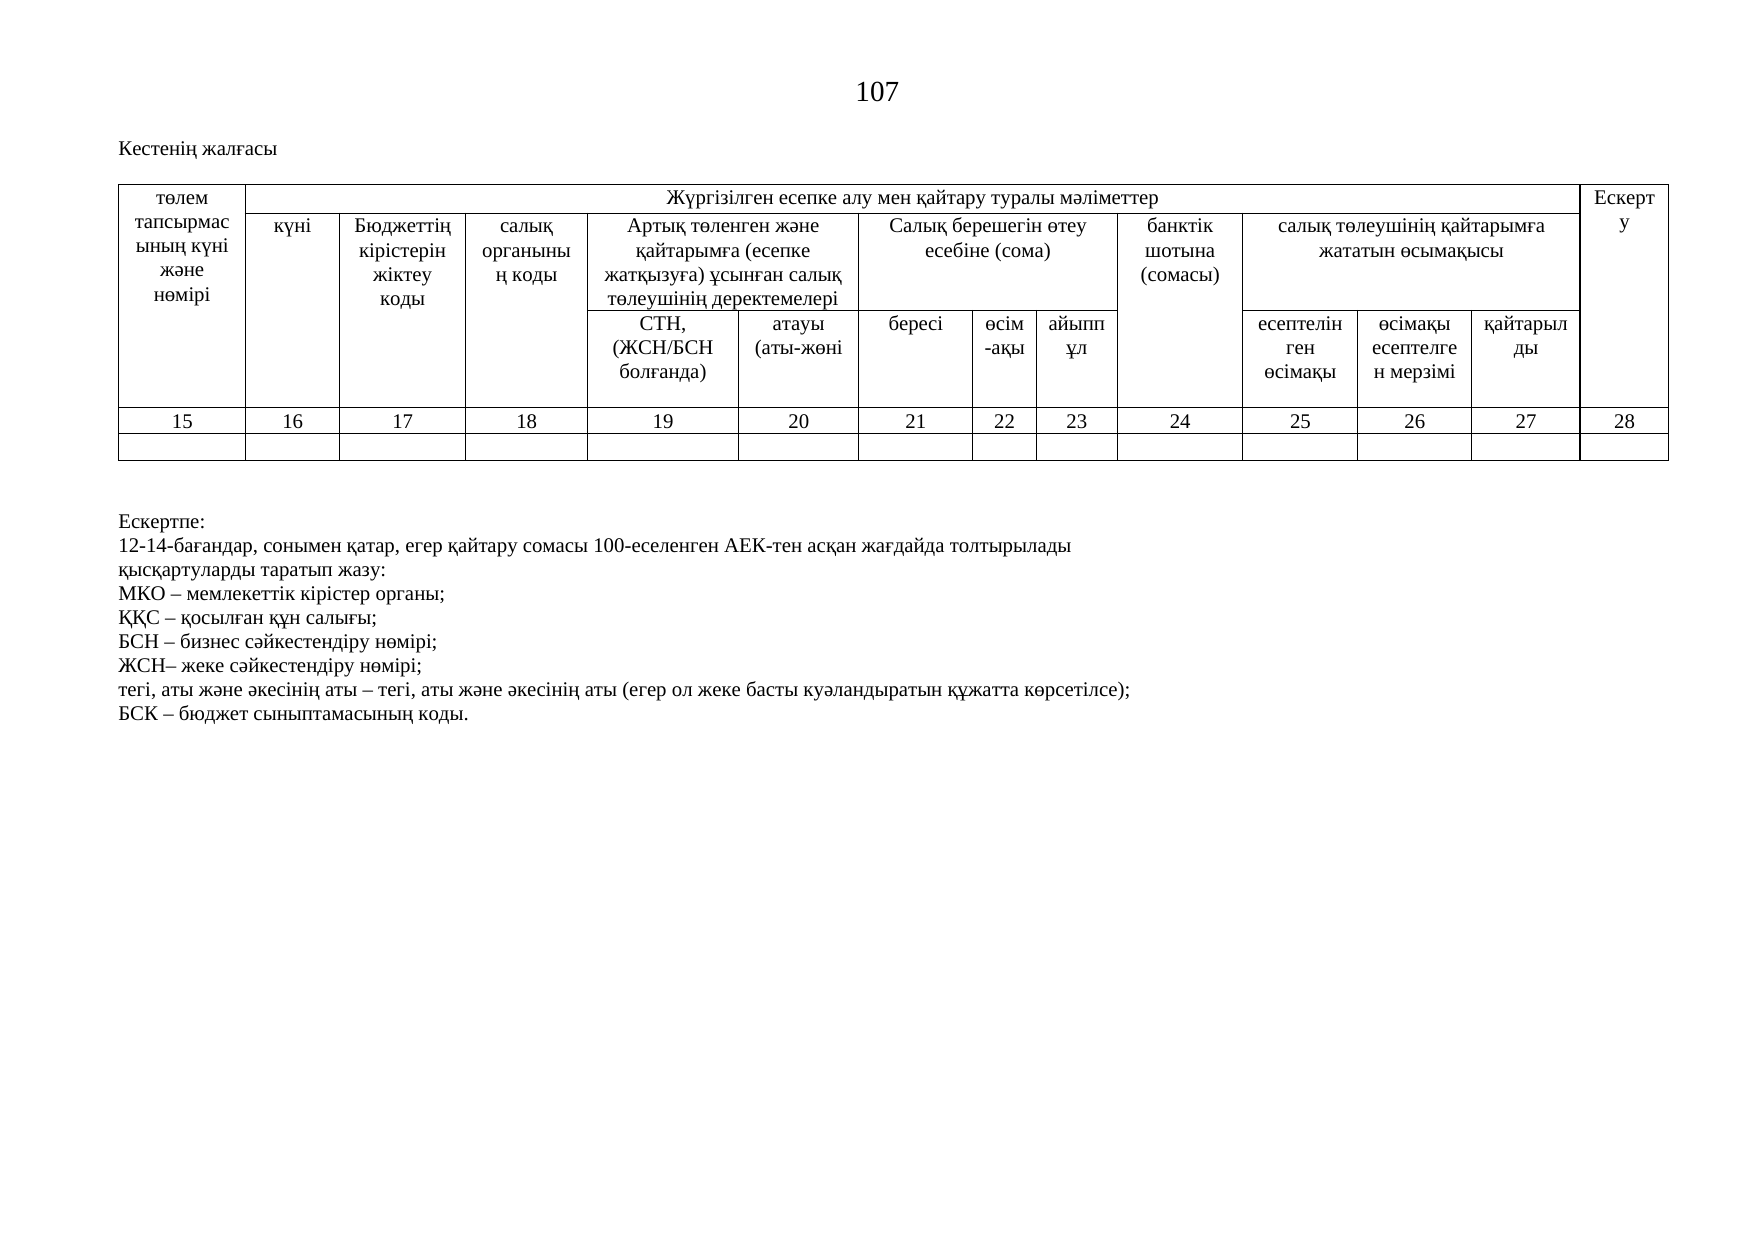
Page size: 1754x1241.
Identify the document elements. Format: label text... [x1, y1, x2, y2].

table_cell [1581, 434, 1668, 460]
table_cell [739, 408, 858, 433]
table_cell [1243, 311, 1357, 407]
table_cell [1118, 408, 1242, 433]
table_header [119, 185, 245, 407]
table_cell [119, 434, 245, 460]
text 12-14-бағандар, сонымен қатар, егер қайтару сомасы 100-еселенген АЕК-тен асқан жағдайда толтырылады [118, 533, 1636, 557]
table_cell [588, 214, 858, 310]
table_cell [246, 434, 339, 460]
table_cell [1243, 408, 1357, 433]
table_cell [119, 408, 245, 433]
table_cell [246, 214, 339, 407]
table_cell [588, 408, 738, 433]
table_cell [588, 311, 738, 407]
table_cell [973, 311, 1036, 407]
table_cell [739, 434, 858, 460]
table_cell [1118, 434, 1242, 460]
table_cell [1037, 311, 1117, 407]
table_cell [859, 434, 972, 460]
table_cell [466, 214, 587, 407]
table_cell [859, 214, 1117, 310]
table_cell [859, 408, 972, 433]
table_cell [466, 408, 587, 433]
text Кестенің жалғасы [118, 136, 1636, 160]
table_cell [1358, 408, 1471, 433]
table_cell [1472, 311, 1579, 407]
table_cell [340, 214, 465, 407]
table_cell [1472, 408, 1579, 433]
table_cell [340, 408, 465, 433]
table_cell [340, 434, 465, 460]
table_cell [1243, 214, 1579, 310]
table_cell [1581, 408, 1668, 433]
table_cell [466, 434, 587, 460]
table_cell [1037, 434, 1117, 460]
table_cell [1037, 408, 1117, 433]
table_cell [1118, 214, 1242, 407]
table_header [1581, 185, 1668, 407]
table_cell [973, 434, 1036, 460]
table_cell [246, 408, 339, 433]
text Ескертпе: [118, 509, 1636, 533]
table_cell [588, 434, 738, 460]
text БСК – бюджет сыныптамасының коды. [118, 701, 1636, 725]
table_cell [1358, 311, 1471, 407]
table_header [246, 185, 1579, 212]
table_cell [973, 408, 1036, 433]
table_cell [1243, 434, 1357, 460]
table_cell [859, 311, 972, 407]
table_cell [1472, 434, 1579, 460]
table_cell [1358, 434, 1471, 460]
text қысқартуларды таратып жазу: МКО – мемлекеттік кірістер органы; ҚҚС – қосылған құн салығы; БСН – бизнес сәйкестендіру нөмірі; ЖСН– жеке сәйкестендіру нөмірі; тегі, аты және әкесінің аты – тегі, аты және әкесінің аты (егер ол жеке басты куәландыратын құжатта көрсетілсе); [118, 557, 1636, 701]
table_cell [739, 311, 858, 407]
